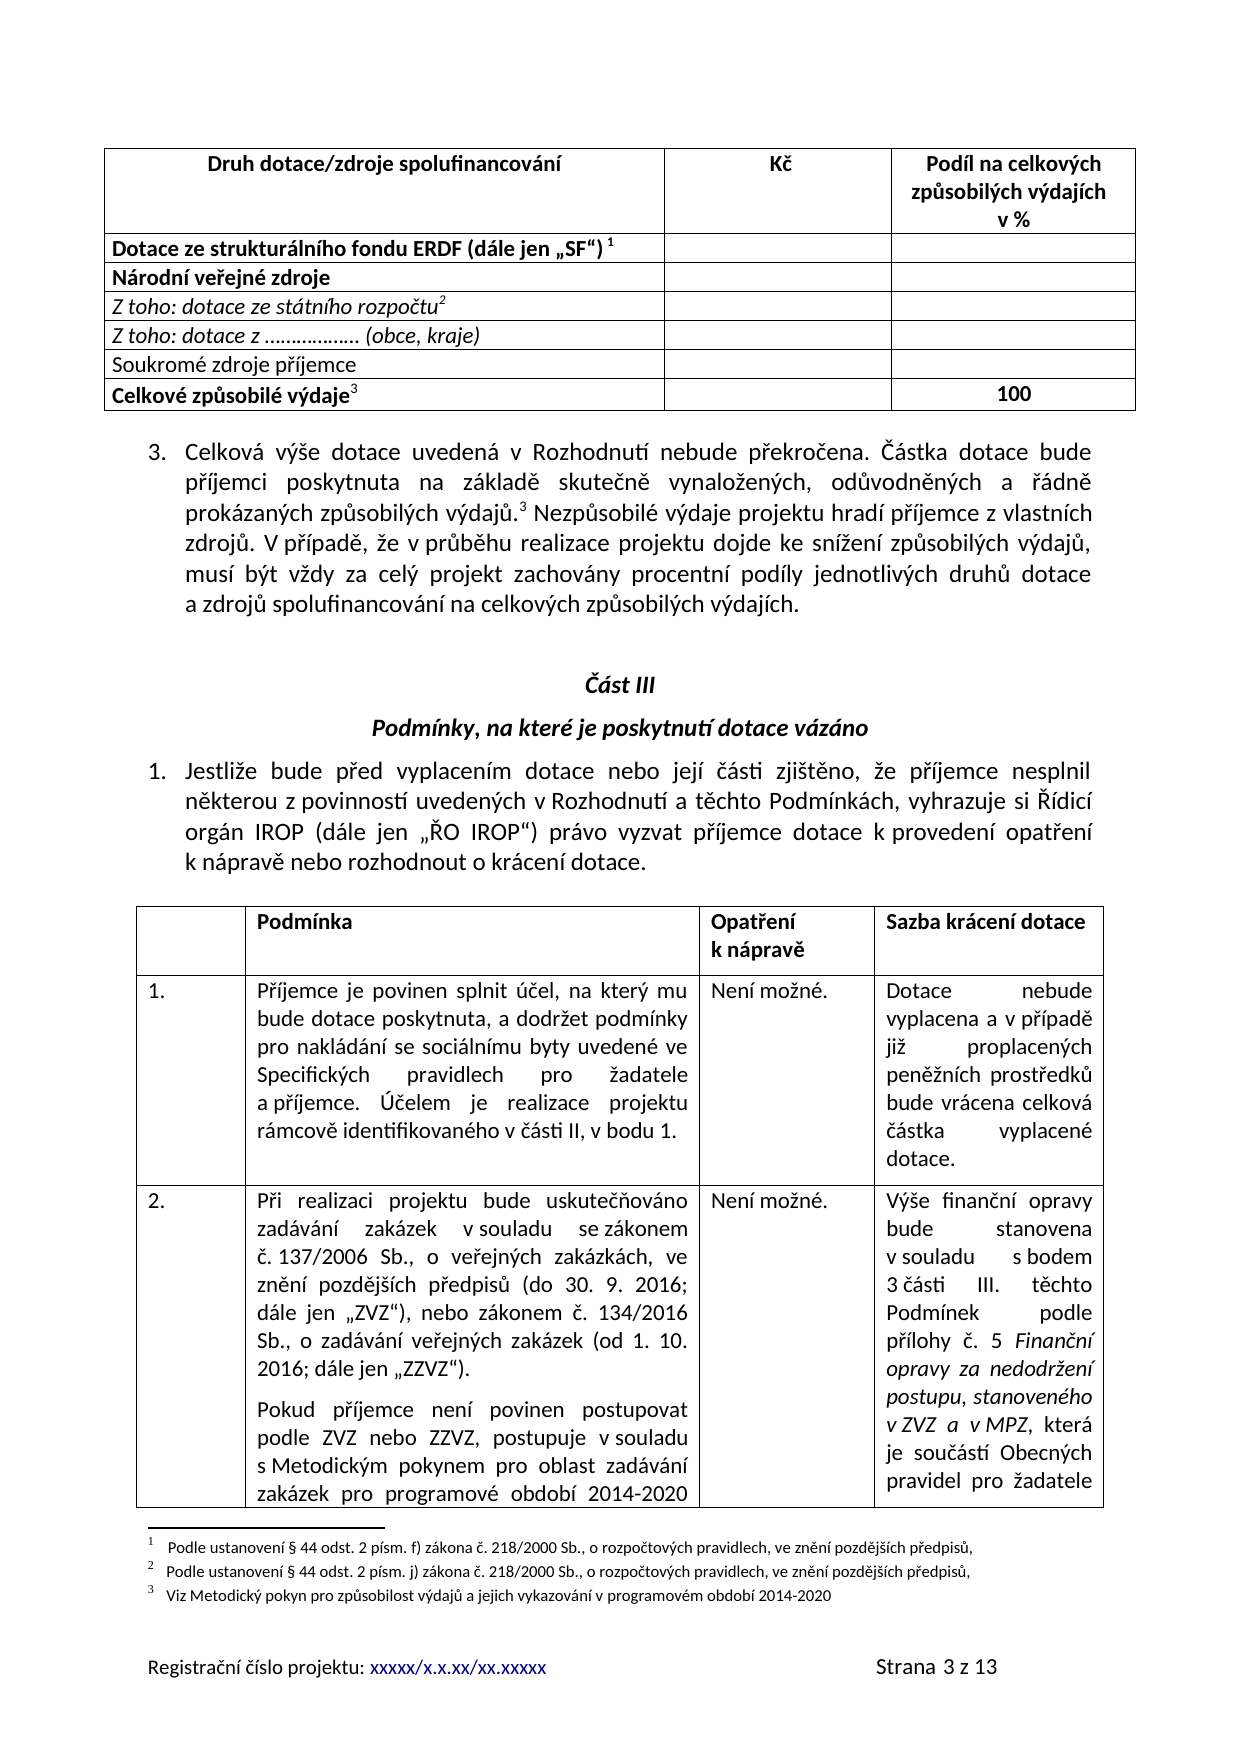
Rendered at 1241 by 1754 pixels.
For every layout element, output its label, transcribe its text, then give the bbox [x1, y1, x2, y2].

table_cell Příjemce je povinen splnit účel, na který mu bude dotace poskytnuta, a dodržet podmínky pro nakládání se sociálnímu byty uvedené ve Specifických pravidlech pro žadatele a příjemce. Účelem je realizace projektu rámcově identifikovaného v části II, v bodu 1. [246, 976, 699, 1185]
table_cell [892, 234, 1135, 262]
table_cell Soukromé zdroje příjemce [105, 350, 664, 378]
table_cell [892, 321, 1135, 349]
table_cell Z toho: dotace z ……………… (obce, kraje) [105, 321, 664, 349]
table_cell [665, 292, 891, 320]
subtitle Část III [148, 669, 1092, 699]
list Celková výše dotace uvedená v Rozhodnutí nebude překročena. Částka dotace bude příjemci poskytnuta na základě skutečně vynaložených, odůvodněných a řádně prokázaných způsobilých výdajů.3 Nezpůsobilé výdaje projektu hradí příjemce z vlastních zdrojů. V případě, že v průběhu realizace projektu dojde ke snížení způsobilých výdajů, musí být vždy za celý projekt zachovány procentní podíly jednotlivých druhů dotace a zdrojů spolufinancování na celkových způsobilých výdajích. [148, 436, 1092, 619]
table_cell [892, 292, 1135, 320]
table_cell Národní veřejné zdroje [105, 263, 664, 291]
table_header [137, 907, 245, 975]
table_cell Celkové způsobilé výdaje [105, 379, 664, 410]
table_cell [892, 263, 1135, 291]
table_cell [665, 263, 891, 291]
table_cell Dotace ze strukturálního fondu ERDF (dále jen „SF“) [105, 234, 664, 262]
table_header Druh dotace/zdroje spolufinancování [105, 149, 664, 233]
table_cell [246, 1186, 699, 1507]
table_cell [875, 1186, 1103, 1507]
table_header Podmínka [246, 907, 699, 975]
table_header Podíl na celkových způsobilých výdajích v % [892, 149, 1135, 233]
list Jestliže bude před vyplacením dotace nebo její části zjištěno, že příjemce nesplnil některou z povinností uvedených v Rozhodnutí a těchto Podmínkách, vyhrazuje si Řídicí orgán IROP (dále jen „ŘO IROP“) právo vyzvat příjemce dotace k provedení opatření k nápravě nebo rozhodnout o krácení dotace. [148, 755, 1092, 877]
table_cell Dotace nebude vyplacena a v případě již proplacených peněžních prostředků bude vrácena celková částka vyplacené dotace. [875, 976, 1103, 1185]
subtitle Podmínky, na které je poskytnutí dotace vázáno [148, 712, 1092, 742]
table_cell [665, 234, 891, 262]
table_cell 1. [137, 976, 245, 1185]
table_header Sazba krácení dotace [875, 907, 1103, 975]
table_header Opatření k nápravě [700, 907, 874, 975]
table_cell [665, 321, 891, 349]
table_cell Není možné. [700, 1186, 874, 1507]
table_cell [892, 350, 1135, 378]
table_header Kč [665, 149, 891, 233]
table_cell Z toho: dotace ze státního rozpočtu [105, 292, 664, 320]
table_cell [665, 379, 891, 410]
table_cell 2. [137, 1186, 245, 1507]
table_cell 100 [892, 379, 1135, 410]
table_cell Není možné. [700, 976, 874, 1185]
table_cell [665, 350, 891, 378]
